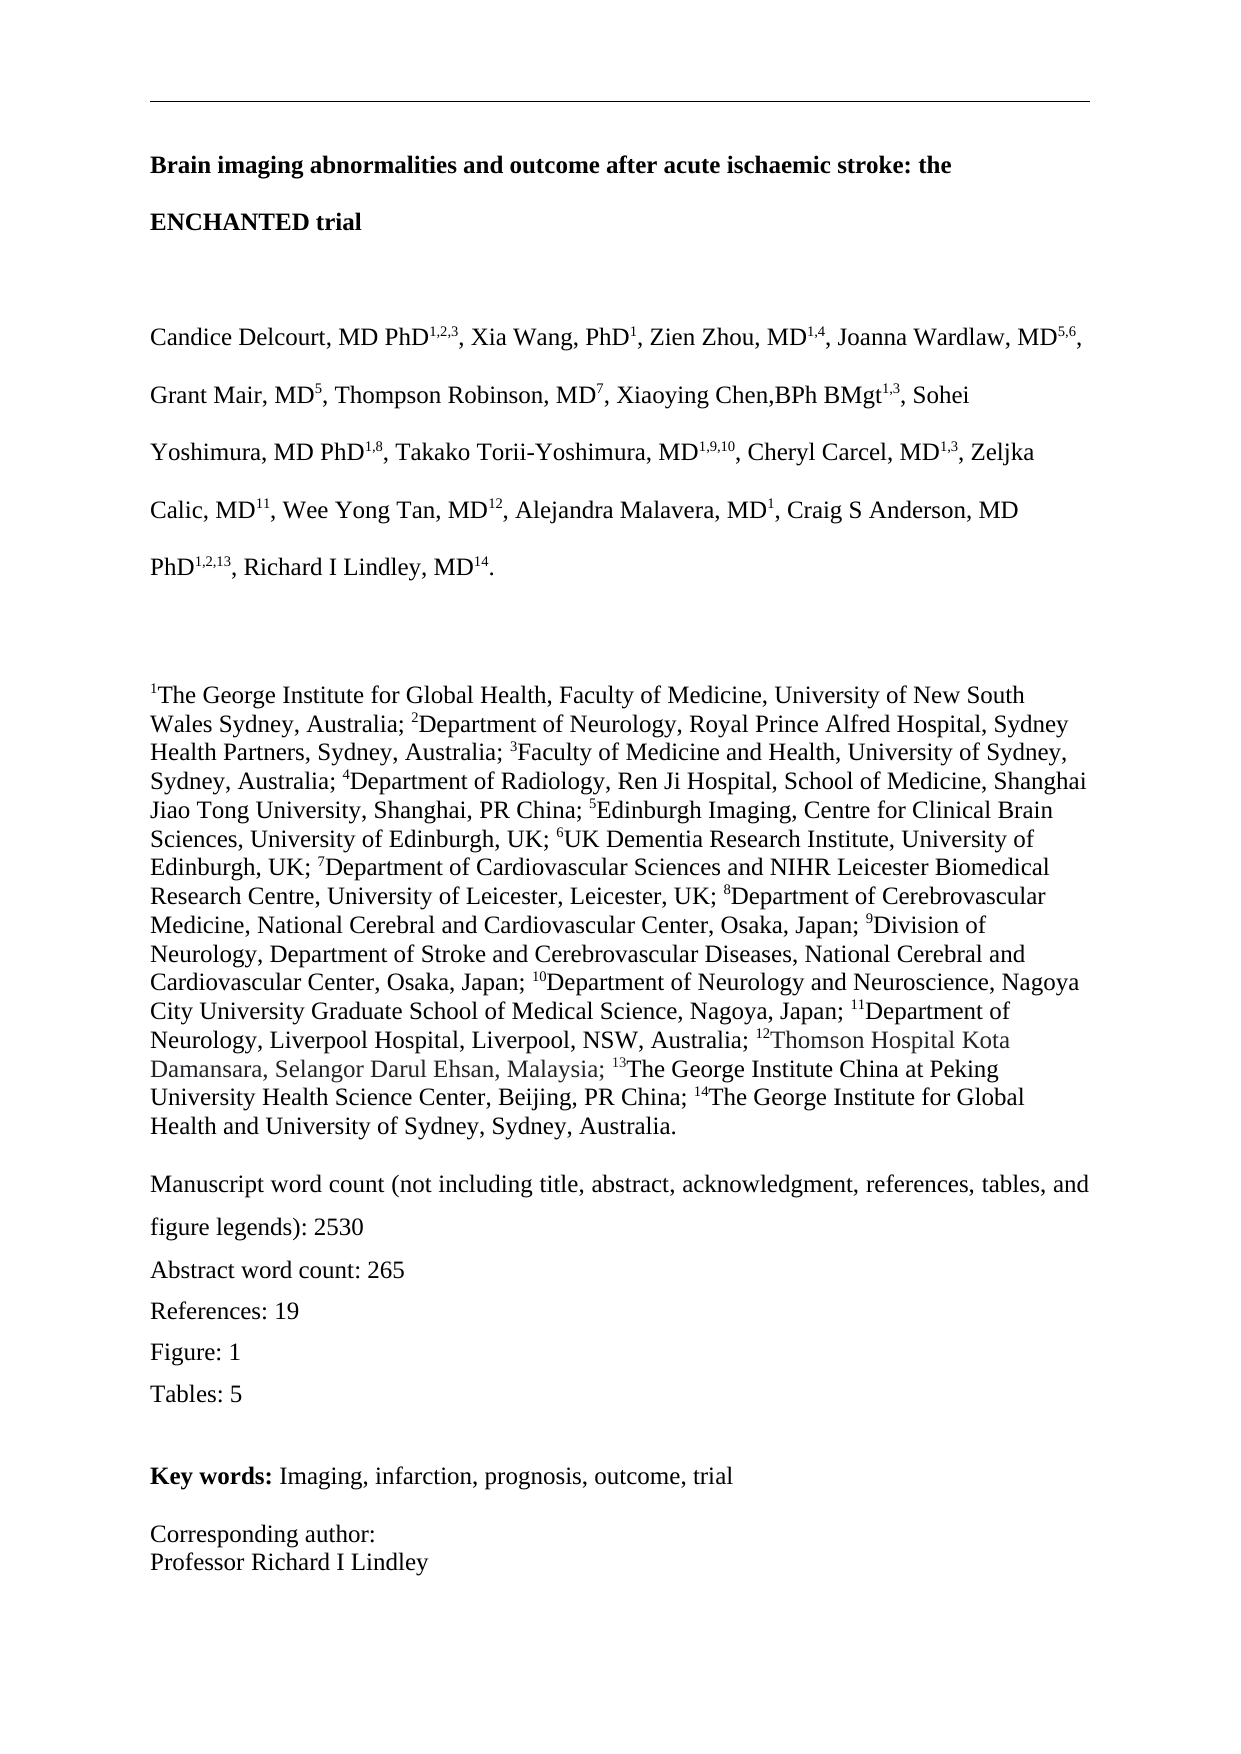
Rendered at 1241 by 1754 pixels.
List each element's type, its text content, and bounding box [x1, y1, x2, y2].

text 1The George Institute for Global Health, Faculty of Medicine, University of New South Wales Sydney, Australia; 2Department of Neurology, Royal Prince Alfred Hospital, Sydney Health Partners, Sydney, Australia; 3Faculty of Medicine and Health, University of Sydney, Sydney, Australia; 4Department of Radiology, Ren Ji Hospital, School of Medicine, Shanghai Jiao Tong University, Shanghai, PR China; 5Edinburgh Imaging, Centre for Clinical Brain Sciences, University of Edinburgh, UK; 6UK Dementia Research Institute, University of Edinburgh, UK; 7Department of Cardiovascular Sciences and NIHR Leicester Biomedical Research Centre, University of Leicester, Leicester, UK; 8Department of Cerebrovascular Medicine, National Cerebral and Cardiovascular Center, Osaka, Japan; 9Division of Neurology, Department of Stroke and Cerebrovascular Diseases, National Cerebral and Cardiovascular Center, Osaka, Japan; 10Department of Neurology and Neuroscience, Nagoya City University Graduate School of Medical Science, Nagoya, Japan; 11Department of Neurology, Liverpool Hospital, Liverpool, NSW, Australia; 12Thomson Hospital Kota Damansara, Selangor Darul Ehsan, Malaysia; 13The George Institute China at Peking University Health Science Center, Beijing, PR China; 14The George Institute for Global Health and University of Sydney, Sydney, Australia. [150, 680, 1090, 1140]
text Key words: Imaging, infarction, prognosis, outcome, trial [150, 1461, 1090, 1490]
text Corresponding author: [150, 1519, 1090, 1547]
text Figure: 1 [150, 1337, 1090, 1366]
text Manuscript word count (not including title, abstract, acknowledgment, references, tables, and figure legends): 2530 [150, 1169, 1090, 1241]
text Candice Delcourt, MD PhD1,2,3, Xia Wang, PhD1, Zien Zhou, MD1,4, Joanna Wardlaw, MD5,6, Grant Mair, MD5, Thompson Robinson, MD7, Xiaoying Chen,BPh BMgt1,3, Sohei Yoshimura, MD PhD1,8, Takako Torii-Yoshimura, MD1,9,10, Cheryl Carcel, MD1,3, Zeljka Calic, MD11, Wee Yong Tan, MD12, Alejandra Malavera, MD1, Craig S Anderson, MD PhD1,2,13, Richard I Lindley, MD14. [150, 322, 1090, 581]
text Abstract word count: 265 [150, 1255, 1090, 1284]
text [150, 1547, 1090, 1576]
text References: 19 [150, 1296, 1090, 1325]
text Brain imaging abnormalities and outcome after acute ischaemic stroke: the ENCHANTED trial [150, 150, 1090, 236]
text Tables: 5 [150, 1379, 1090, 1407]
